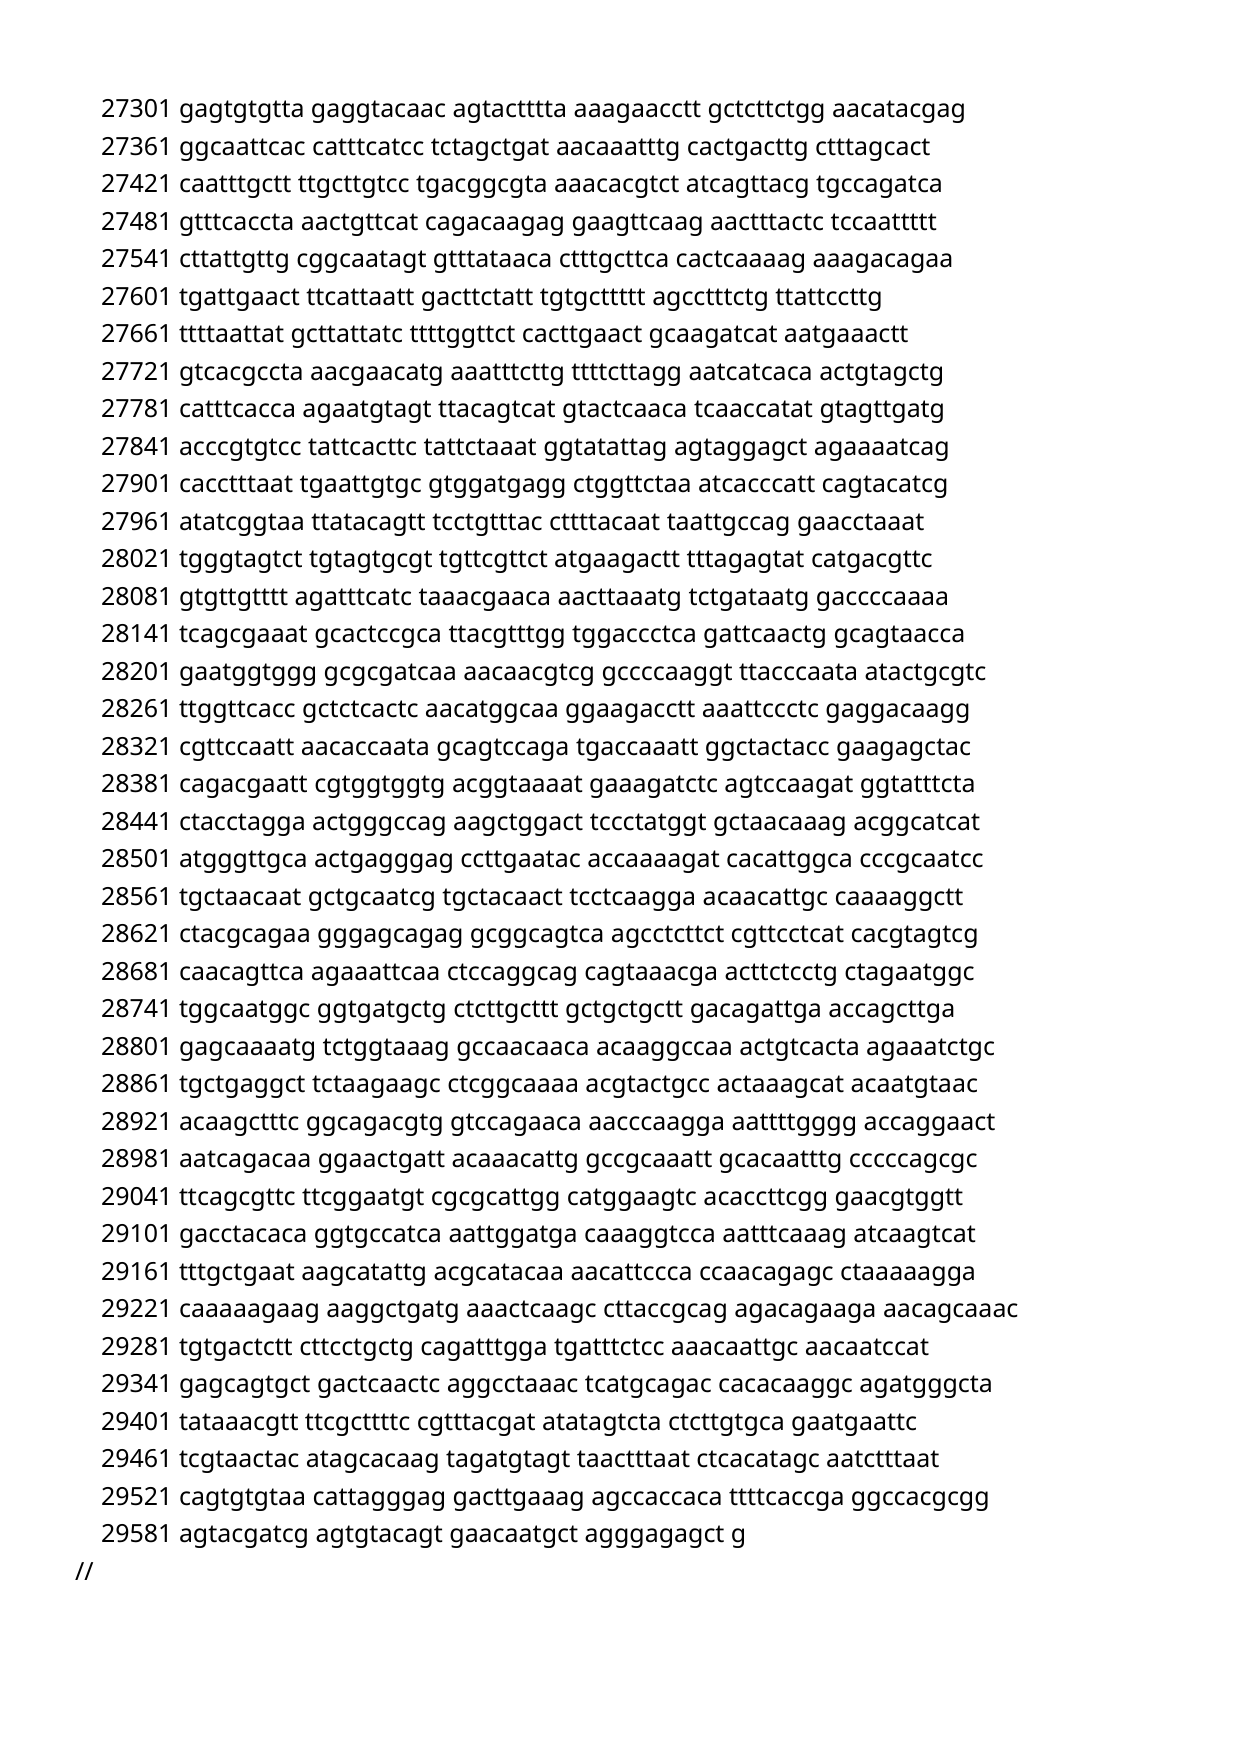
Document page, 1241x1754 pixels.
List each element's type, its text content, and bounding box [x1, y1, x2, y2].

text 29581 agtacgatcg agtgtacagt gaacaatgct agggagagct g [75, 1514, 1165, 1552]
text 28081 gtgttgtttt agatttcatc taaacgaaca aacttaaatg tctgataatg gaccccaaaa [75, 577, 1165, 614]
text 28801 gagcaaaatg tctggtaaag gccaacaaca acaaggccaa actgtcacta agaaatctgc [75, 1027, 1165, 1064]
text 28681 caacagttca agaaattcaa ctccaggcag cagtaaacga acttctcctg ctagaatggc [75, 952, 1165, 989]
text // [75, 1552, 1165, 1589]
text 28741 tggcaatggc ggtgatgctg ctcttgcttt gctgctgctt gacagattga accagcttga [75, 989, 1165, 1027]
text 29401 tataaacgtt ttcgcttttc cgtttacgat atatagtcta ctcttgtgca gaatgaattc [75, 1402, 1165, 1439]
text 29101 gacctacaca ggtgccatca aattggatga caaaggtcca aatttcaaag atcaagtcat [75, 1214, 1165, 1252]
text 27361 ggcaattcac catttcatcc tctagctgat aacaaatttg cactgacttg ctttagcact [75, 127, 1165, 164]
text 29041 ttcagcgttc ttcggaatgt cgcgcattgg catggaagtc acaccttcgg gaacgtggtt [75, 1177, 1165, 1214]
text 29521 cagtgtgtaa cattagggag gacttgaaag agccaccaca ttttcaccga ggccacgcgg [75, 1477, 1165, 1514]
text 28981 aatcagacaa ggaactgatt acaaacattg gccgcaaatt gcacaatttg cccccagcgc [75, 1139, 1165, 1177]
text 27721 gtcacgccta aacgaacatg aaatttcttg ttttcttagg aatcatcaca actgtagctg [75, 352, 1165, 389]
text 28321 cgttccaatt aacaccaata gcagtccaga tgaccaaatt ggctactacc gaagagctac [75, 727, 1165, 764]
text 28861 tgctgaggct tctaagaagc ctcggcaaaa acgtactgcc actaaagcat acaatgtaac [75, 1064, 1165, 1102]
text 28501 atgggttgca actgagggag ccttgaatac accaaaagat cacattggca cccgcaatcc [75, 839, 1165, 877]
text 28261 ttggttcacc gctctcactc aacatggcaa ggaagacctt aaattccctc gaggacaagg [75, 689, 1165, 727]
text 27301 gagtgtgtta gaggtacaac agtactttta aaagaacctt gctcttctgg aacatacgag [75, 89, 1165, 127]
text 27421 caatttgctt ttgcttgtcc tgacggcgta aaacacgtct atcagttacg tgccagatca [75, 164, 1165, 202]
text 27961 atatcggtaa ttatacagtt tcctgtttac cttttacaat taattgccag gaacctaaat [75, 502, 1165, 539]
text 28921 acaagctttc ggcagacgtg gtccagaaca aacccaagga aattttgggg accaggaact [75, 1102, 1165, 1139]
text 29221 caaaaagaag aaggctgatg aaactcaagc cttaccgcag agacagaaga aacagcaaac [75, 1289, 1165, 1327]
text 27541 cttattgttg cggcaatagt gtttataaca ctttgcttca cactcaaaag aaagacagaa [75, 239, 1165, 277]
text 27481 gtttcaccta aactgttcat cagacaagag gaagttcaag aactttactc tccaattttt [75, 202, 1165, 239]
text 28561 tgctaacaat gctgcaatcg tgctacaact tcctcaagga acaacattgc caaaaggctt [75, 877, 1165, 914]
text 29461 tcgtaactac atagcacaag tagatgtagt taactttaat ctcacatagc aatctttaat [75, 1439, 1165, 1477]
text 27841 acccgtgtcc tattcacttc tattctaaat ggtatattag agtaggagct agaaaatcag [75, 427, 1165, 464]
text 28201 gaatggtggg gcgcgatcaa aacaacgtcg gccccaaggt ttacccaata atactgcgtc [75, 652, 1165, 689]
text 28021 tgggtagtct tgtagtgcgt tgttcgttct atgaagactt tttagagtat catgacgttc [75, 539, 1165, 577]
text 27781 catttcacca agaatgtagt ttacagtcat gtactcaaca tcaaccatat gtagttgatg [75, 389, 1165, 427]
text 29341 gagcagtgct gactcaactc aggcctaaac tcatgcagac cacacaaggc agatgggcta [75, 1364, 1165, 1402]
text 29281 tgtgactctt cttcctgctg cagatttgga tgatttctcc aaacaattgc aacaatccat [75, 1327, 1165, 1364]
text 27901 cacctttaat tgaattgtgc gtggatgagg ctggttctaa atcacccatt cagtacatcg [75, 464, 1165, 502]
text 27601 tgattgaact ttcattaatt gacttctatt tgtgcttttt agcctttctg ttattccttg [75, 277, 1165, 314]
text 28141 tcagcgaaat gcactccgca ttacgtttgg tggaccctca gattcaactg gcagtaacca [75, 614, 1165, 652]
text 29161 tttgctgaat aagcatattg acgcatacaa aacattccca ccaacagagc ctaaaaagga [75, 1252, 1165, 1289]
text 27661 ttttaattat gcttattatc ttttggttct cacttgaact gcaagatcat aatgaaactt [75, 314, 1165, 352]
text 28381 cagacgaatt cgtggtggtg acggtaaaat gaaagatctc agtccaagat ggtatttcta [75, 764, 1165, 802]
text 28441 ctacctagga actgggccag aagctggact tccctatggt gctaacaaag acggcatcat [75, 802, 1165, 839]
text 28621 ctacgcagaa gggagcagag gcggcagtca agcctcttct cgttcctcat cacgtagtcg [75, 914, 1165, 952]
